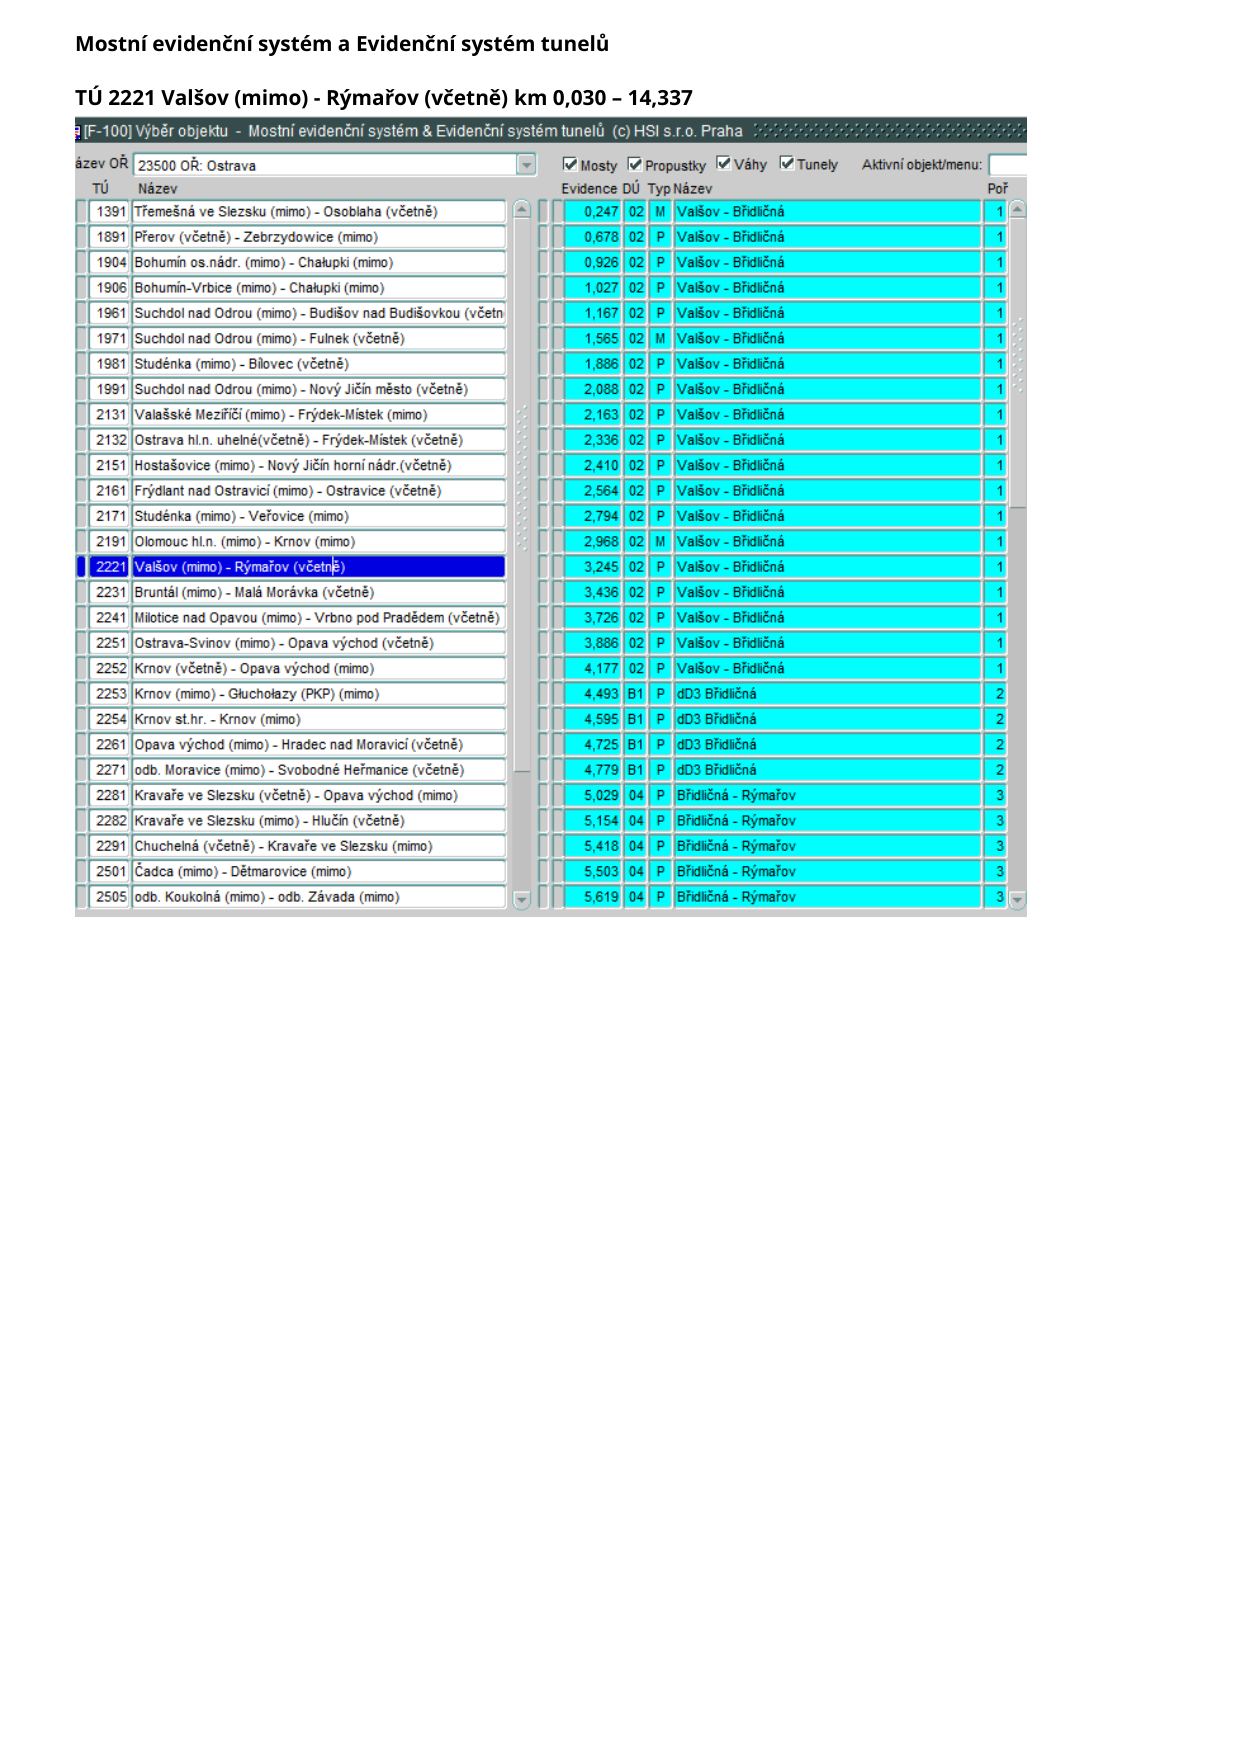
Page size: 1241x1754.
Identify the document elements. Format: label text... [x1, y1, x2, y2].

text Mostní evidenční systém a Evidenční systém tunelů [75, 29, 1165, 58]
text TÚ 2221 Valšov (mimo) - Rýmařov (včetně) km 0,030 – 14,337 [75, 83, 1165, 917]
